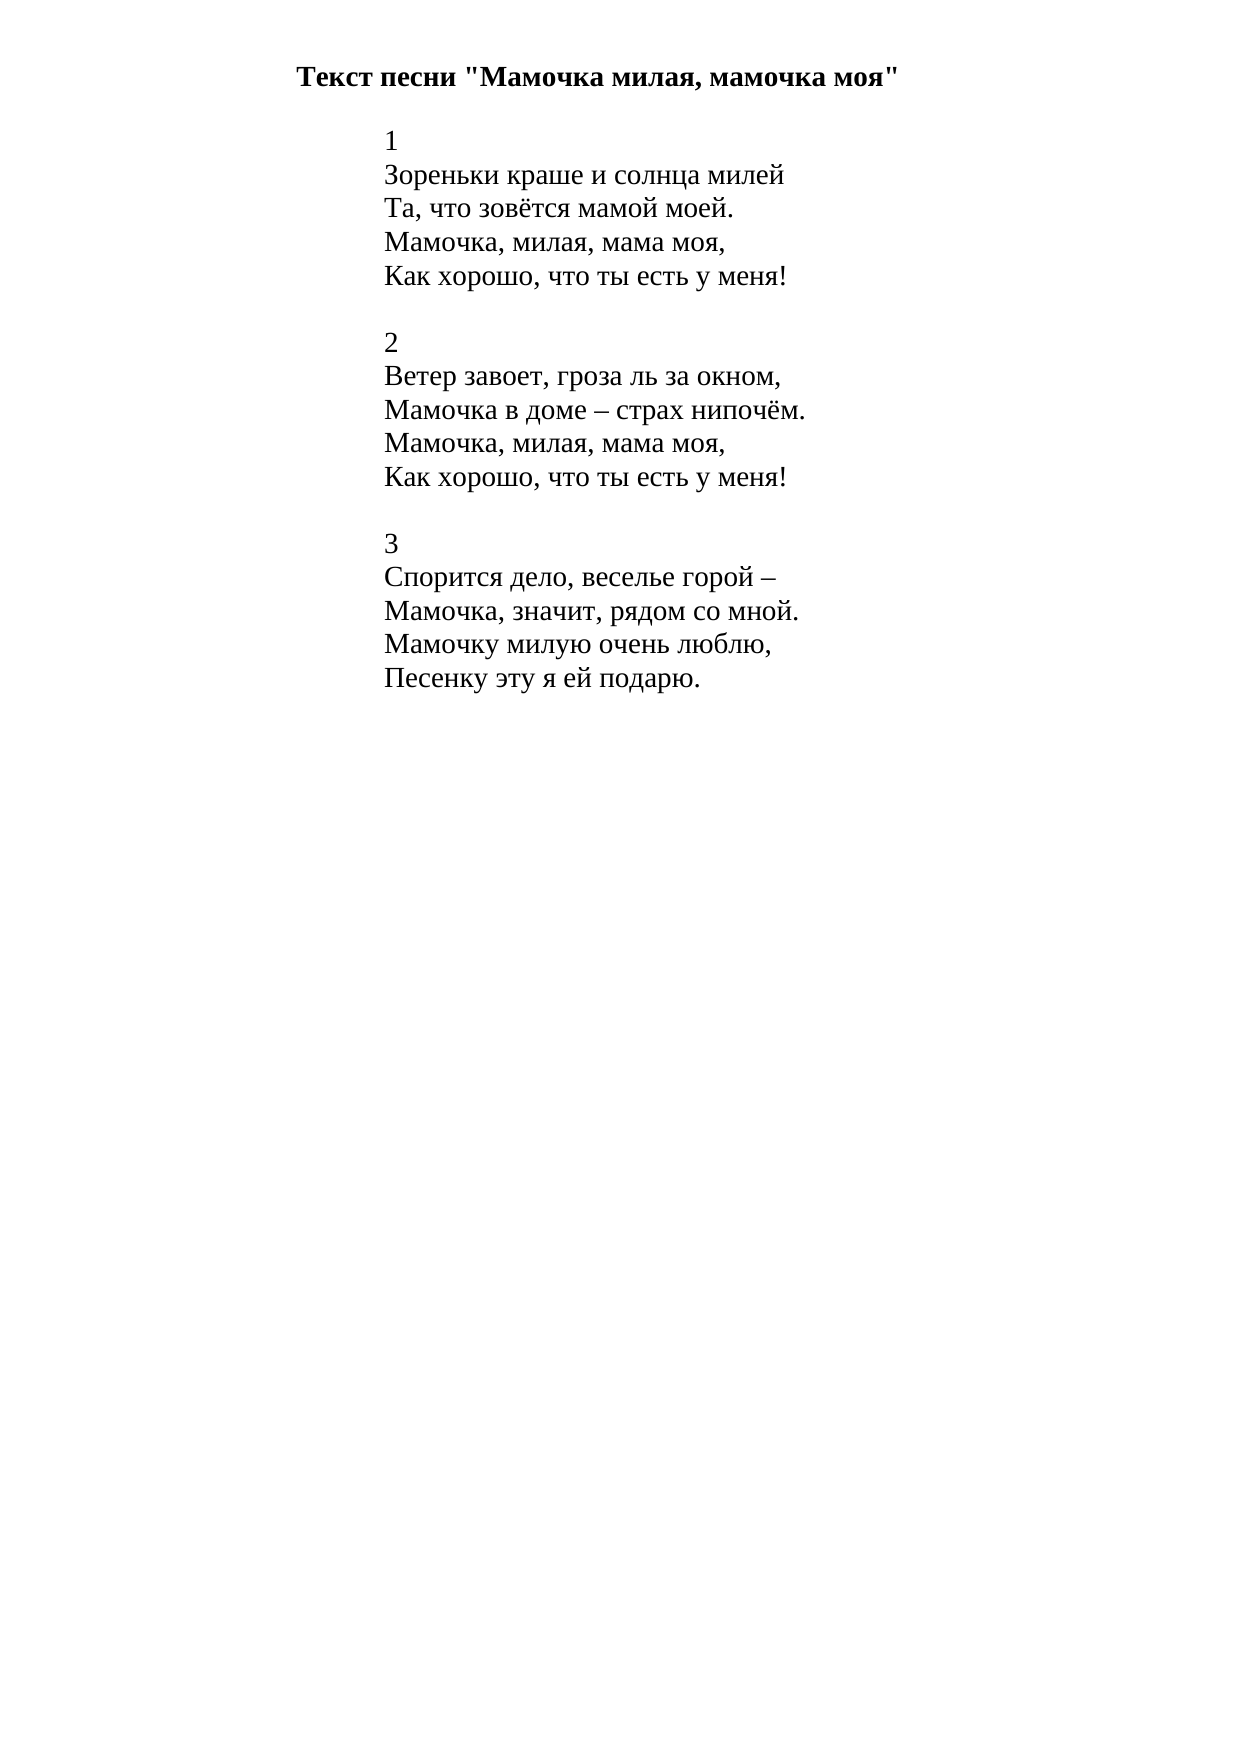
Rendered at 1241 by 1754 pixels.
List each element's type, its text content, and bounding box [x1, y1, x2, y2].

text Текст песни "Мамочка милая, мамочка моя" [44, 59, 1152, 93]
table_header 1 Зореньки краше и солнца милей Та, что зовётся мамой моей. Мамочка, милая, мама моя, Как хорошо, что ты есть у меня! 2 Ветер завоет, гроза ль за окном, Мамочка в доме – страх нипочём. Мамочка, милая, мама моя, Как хорошо, что ты есть у меня! 3 Спорится дело, веселье горой – Мамочка, значит, рядом со мной. Мамочку милую очень люблю, Песенку эту я ей подарю. [382, 122, 814, 695]
